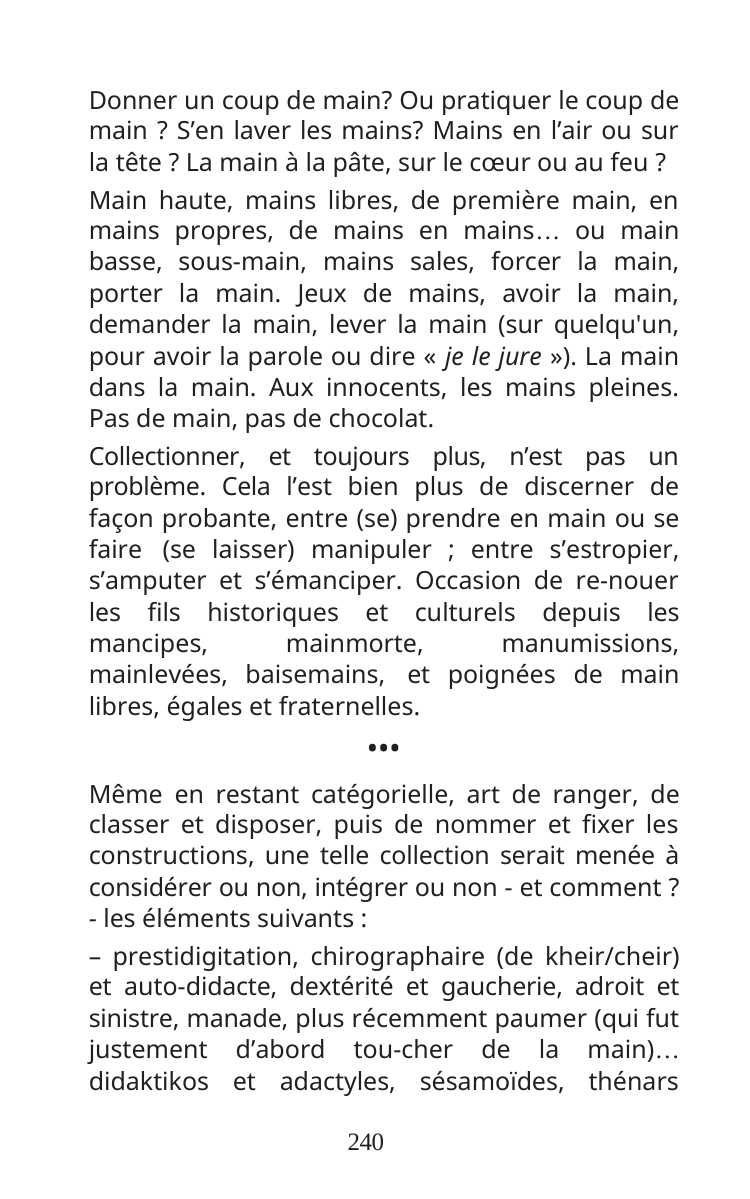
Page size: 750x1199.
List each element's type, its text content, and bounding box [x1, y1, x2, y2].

text Même en restant catégorielle, art de ranger, de classer et disposer, puis de nommer et fixer les constructions, une telle collection serait menée à considérer ou non, intégrer ou non - et comment ? - les éléments suivants : [88, 778, 679, 935]
text Collectionner, et toujours plus, n’est pas un problème. Cela l’est bien plus de discerner de façon probante, entre (se) prendre en main ou se faire (se laisser) manipuler ; entre s’estropier, s’amputer et s’émanciper. Occasion de re-nouer les fils historiques et culturels depuis les mancipes, mainmorte, manumissions, mainlevées, baisemains, et poignées de main libres, égales et fraternelles. [88, 440, 679, 722]
text ••• [55, 726, 712, 768]
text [88, 941, 679, 1097]
text Main haute, mains libres, de première main, en mains propres, de mains en mains… ou main basse, sous-main, mains sales, forcer la main, porter la main. Jeux de mains, avoir la main, demander la main, lever la main (sur quelqu'un, pour avoir la parole ou dire « je le jure »). La main dans la main. Aux innocents, les mains pleines. Pas de main, pas de chocolat. [88, 184, 679, 435]
text Donner un coup de main? Ou pratiquer le coup de main ? S’en laver les mains? Mains en l’air ou sur la tête ? La main à la pâte, sur le cœur ou au feu ? [88, 84, 679, 178]
